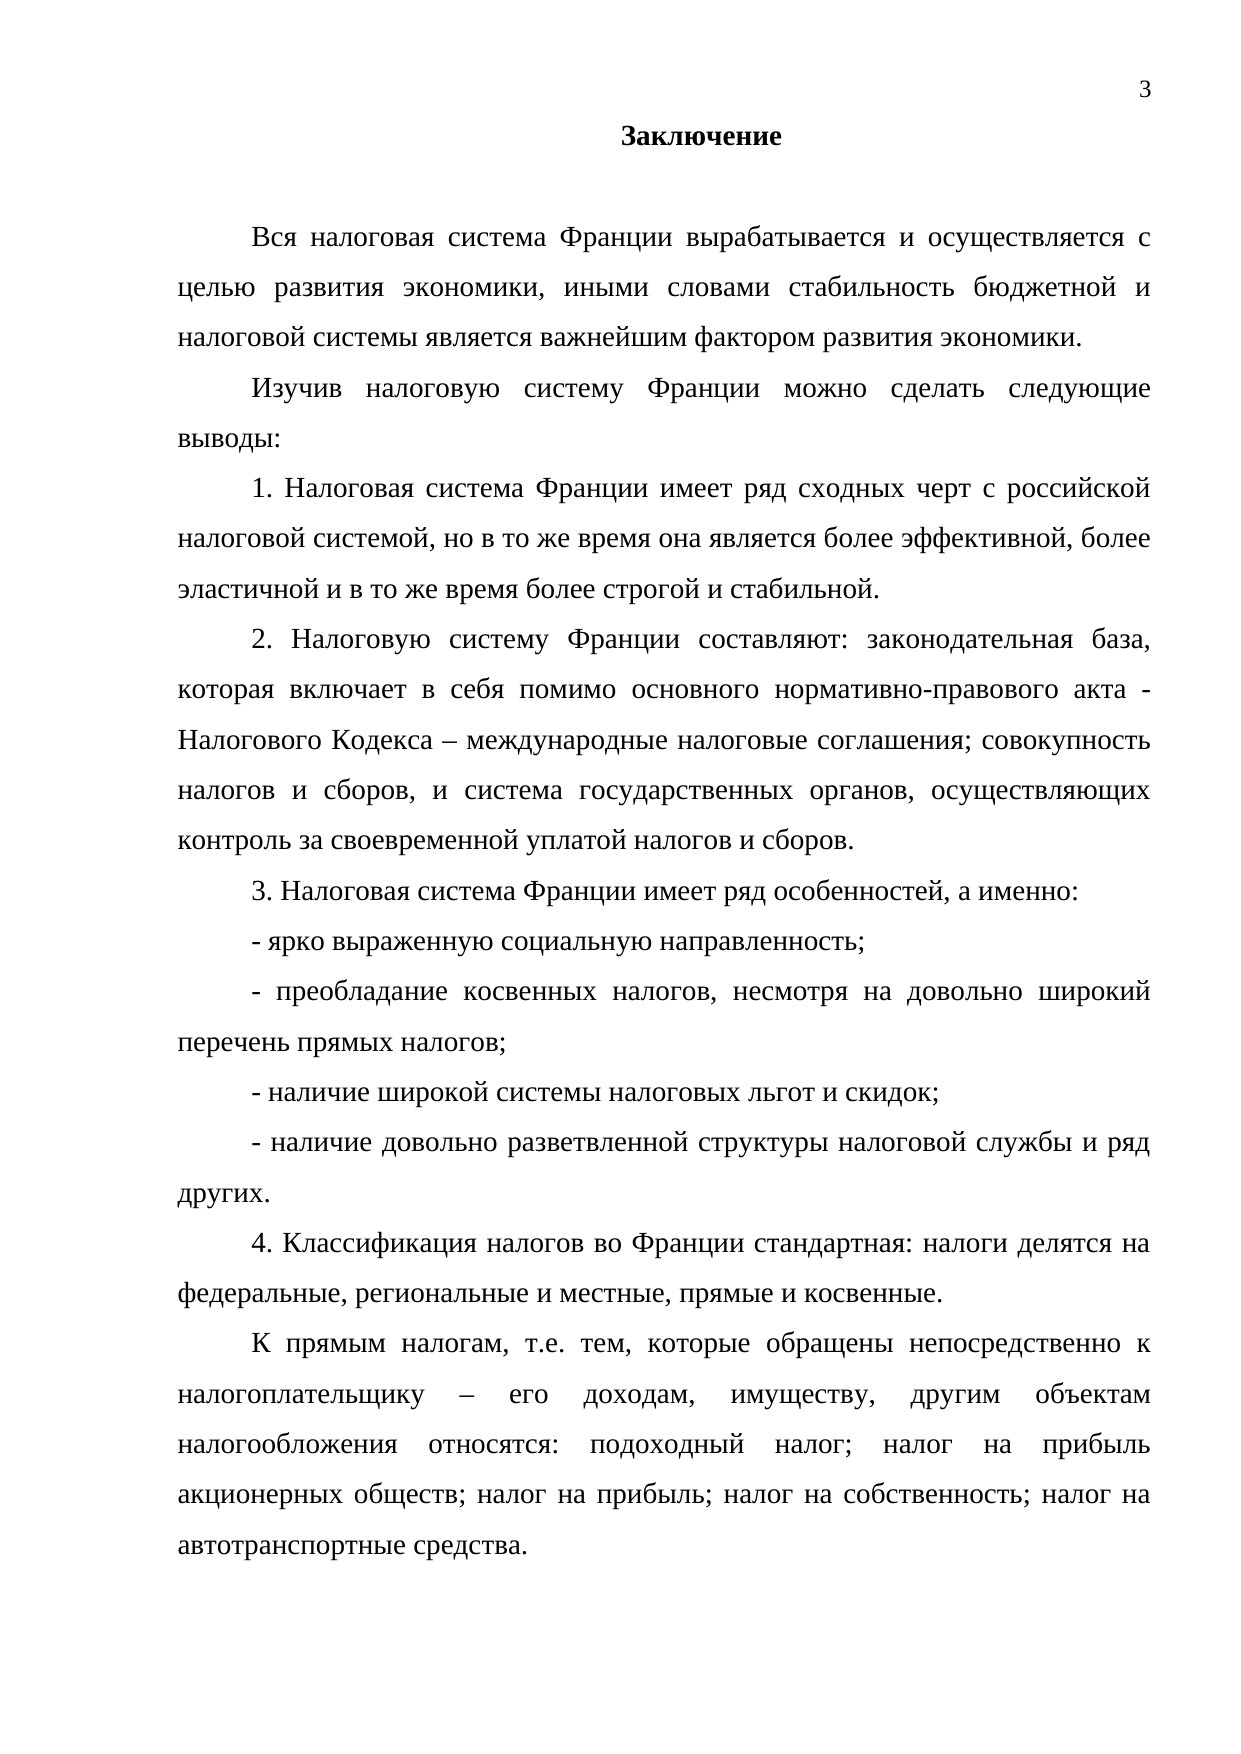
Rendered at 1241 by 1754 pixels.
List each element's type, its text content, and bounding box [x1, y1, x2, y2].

text Изучив налоговую систему Франции можно сделать следующие выводы: [177, 370, 1152, 453]
text - наличие широкой системы налоговых льгот и скидок; [177, 1074, 1152, 1108]
text 2. Налоговую систему Франции составляют: законодательная база, которая включает в себя помимо основного нормативно-правового акта - Налогового Кодекса – международные налоговые соглашения; совокупность налогов и сборов, и система государственных органов, осуществляющих контроль за своевременной уплатой налогов и сборов. [177, 621, 1152, 856]
text - преобладание косвенных налогов, несмотря на довольно широкий перечень прямых налогов; [177, 973, 1152, 1057]
text 1. Налоговая система Франции имеет ряд сходных черт с российской налоговой системой, но в то же время она является более эффективной, более эластичной и в то же время более строгой и стабильной. [177, 470, 1152, 604]
text - наличие довольно разветвленной структуры налоговой службы и ряд других. [177, 1124, 1152, 1208]
text Заключение [177, 118, 1152, 152]
text - ярко выраженную социальную направленность; [177, 923, 1152, 957]
text К прямым налогам, т.е. тем, которые обращены непосредственно к налогоплательщику – его доходам, имуществу, другим объектам налогообложения относятся: подоходный налог; налог на прибыль акционерных обществ; налог на прибыль; налог на собственность; налог на автотранспортные средства. [177, 1326, 1152, 1560]
text 4. Классификация налогов во Франции стандартная: налоги делятся на федеральные, региональные и местные, прямые и косвенные. [177, 1225, 1152, 1309]
text 3. Налоговая система Франции имеет ряд особенностей, а именно: [177, 873, 1152, 906]
text Вся налоговая система Франции вырабатывается и осуществляется с целью развития экономики, иными словами стабильность бюджетной и налоговой системы является важнейшим фактором развития экономики. [177, 219, 1152, 353]
